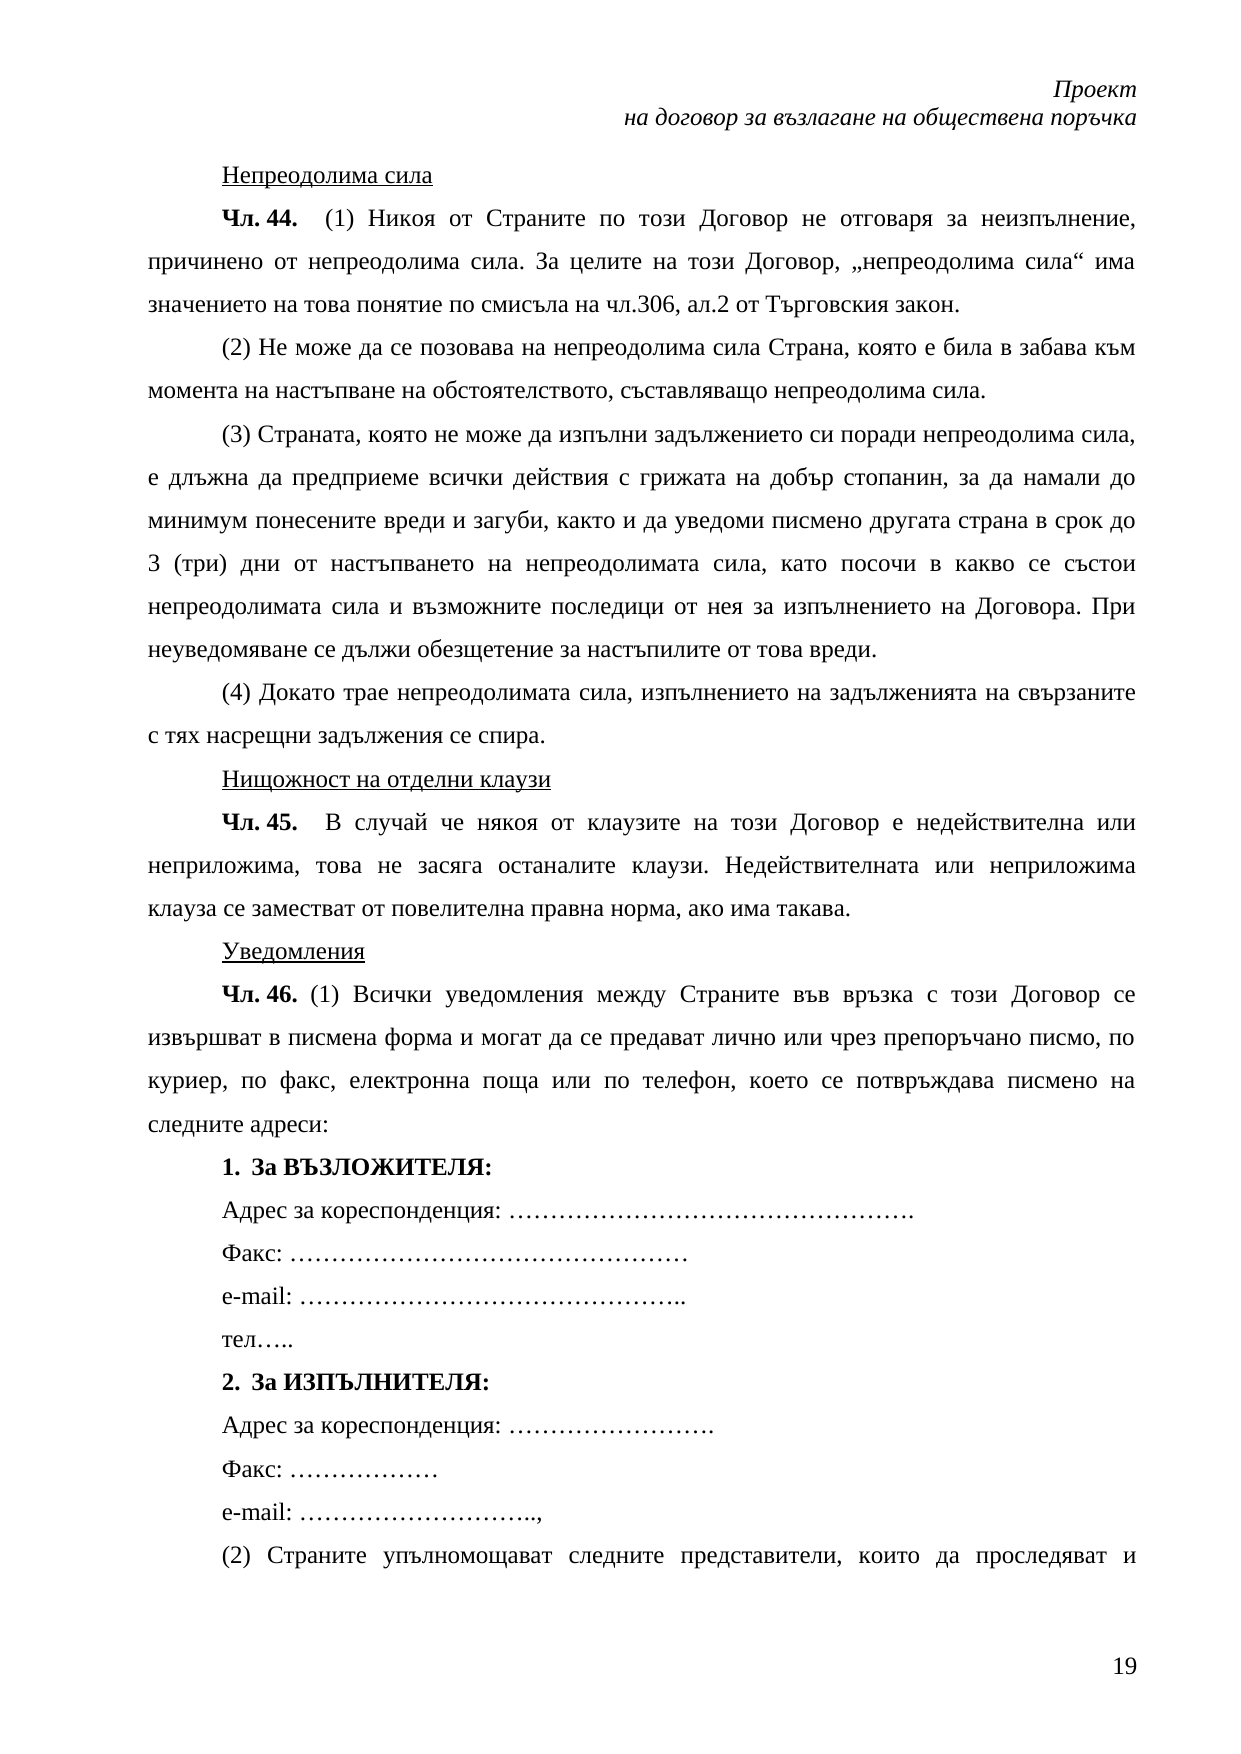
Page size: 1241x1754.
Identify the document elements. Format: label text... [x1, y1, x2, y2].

list За ВЪЗЛОЖИТЕЛЯ: [148, 1152, 1137, 1181]
list В случай че някоя от клаузите на този Договор е недействителна или неприложима, това не засяга останалите клаузи. Недействителната или неприложима клауза се заместват от повелителна правна норма, ако има такава. [148, 807, 1137, 922]
text Уведомления [148, 936, 1137, 965]
text тел….. [148, 1324, 1137, 1353]
text (3) Страната, която не може да изпълни задължението си поради непреодолима сила, е длъжна да предприеме всички действия с грижата на добър стопанин, за да намали до минимум понесените вреди и загуби, както и да уведоми писмено другата страна в срок до 3 (три) дни от настъпването на непреодолимата сила, като посочи в какво се състои непреодолимата сила и възможните последици от нея за изпълнението на Договора. При неуведомяване се дължи обезщетение за настъпилите от това вреди. [148, 419, 1137, 663]
list (1) Никоя от Страните по този Договор не отговаря за неизпълнение, причинено от непреодолима сила. За целите на този Договор, „непреодолима сила“ има значението на това понятие по смисъла на чл.306, ал.2 от Търговския закон. [148, 203, 1137, 318]
text Факс: ……………… [148, 1454, 1137, 1482]
text e-mail: ……………………….., [148, 1497, 1137, 1526]
text e-mail: ……………………………………….. [148, 1281, 1137, 1310]
text (2) Не може да се позовава на непреодолима сила Страна, която е била в забава към момента на настъпване на обстоятелството, съставляващо непреодолима сила. [148, 332, 1137, 404]
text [148, 1540, 1137, 1569]
list За ИЗПЪЛНИТЕЛЯ: [148, 1367, 1137, 1396]
text Факс: ………………………………………… [148, 1238, 1137, 1267]
text (4) Докато трае непреодолимата сила, изпълнението на задълженията на свързаните с тях насрещни задължения се спира. [148, 677, 1137, 749]
text Адрес за кореспонденция: ……………………. [148, 1411, 1137, 1439]
text Адрес за кореспонденция: …………………………………………. [148, 1195, 1137, 1224]
text Нищожност на отделни клаузи [148, 764, 1137, 792]
list (1) Всички уведомления между Страните във връзка с този Договор се извършват в писмена форма и могат да се предават лично или чрез препоръчано писмо, по куриер, по факс, електронна поща или по телефон, което се потвръждава писмено на следните адреси: [148, 979, 1137, 1137]
text Непреодолима сила [148, 160, 1137, 189]
